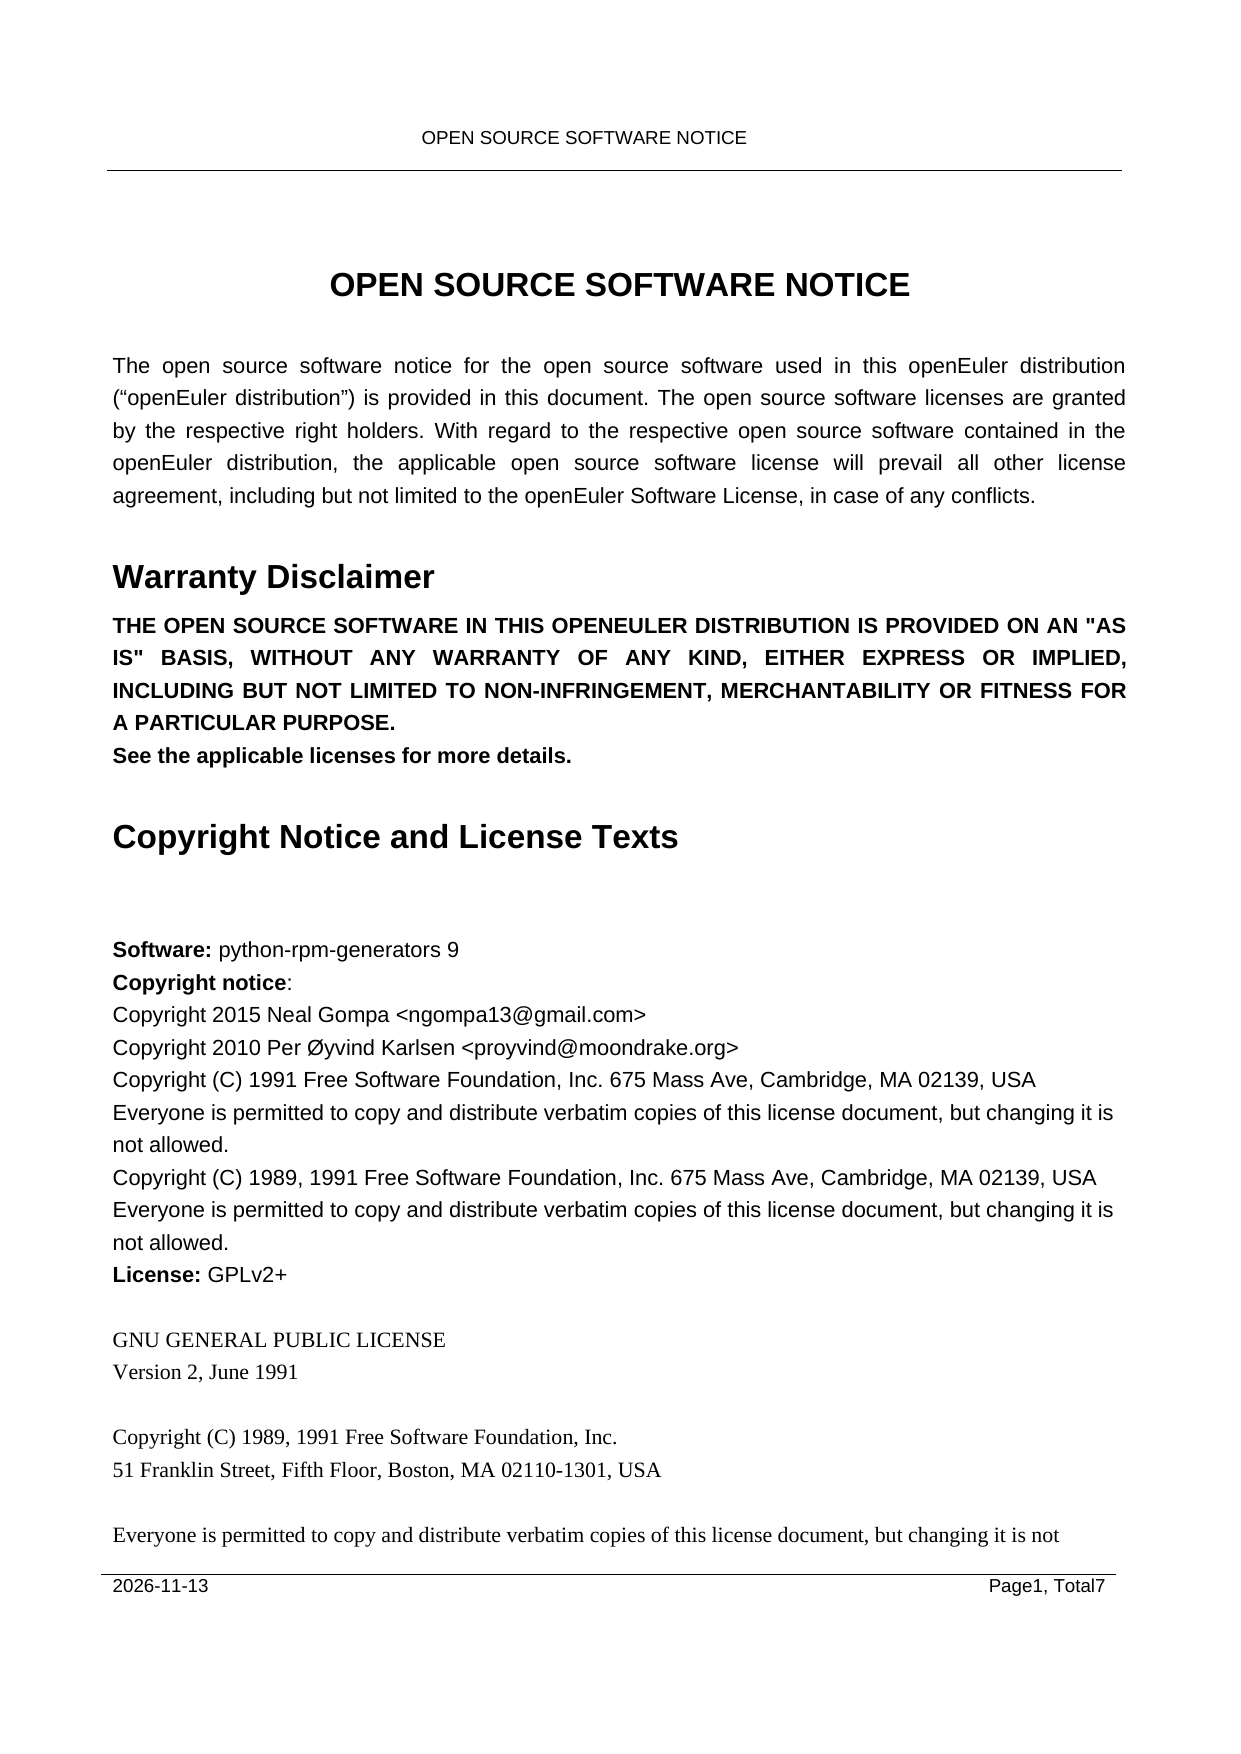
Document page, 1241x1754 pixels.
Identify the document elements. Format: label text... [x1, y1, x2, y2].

text OPEN SOURCE SOFTWARE NOTICE [112, 251, 1128, 316]
text Copyright notice: [112, 966, 1128, 998]
text Copyright 2015 Neal Gompa <ngompa13@gmail.com> [112, 998, 1128, 1031]
text Copyright (C) 1991 Free Software Foundation, Inc. 675 Mass Ave, Cambridge, MA 02139, USA Everyone is permitted to copy and distribute verbatim copies of this license document, but changing it is not allowed. [112, 1063, 1128, 1161]
text The open source software notice for the open source software used in this openEuler distribution (“openEuler distribution”) is provided in this document. The open source software licenses are granted by the respective right holders. With regard to the respective open source software contained in the openEuler distribution, the applicable open source software license will prevail all other license agreement, including but not limited to the openEuler Software License, in case of any conflicts. [112, 349, 1128, 511]
text Copyright (C) 1989, 1991 Free Software Foundation, Inc. 675 Mass Ave, Cambridge, MA 02139, USA Everyone is permitted to copy and distribute verbatim copies of this license document, but changing it is not allowed. [112, 1161, 1128, 1258]
text Copyright 2010 Per Øyvind Karlsen <proyvind@moondrake.org> [112, 1031, 1128, 1063]
text Copyright Notice and License Texts [112, 804, 1128, 869]
text Software: python-rpm-generators 9 [112, 933, 1128, 966]
text Warranty Disclaimer [112, 544, 1128, 609]
text THE OPEN SOURCE SOFTWARE IN THIS OPENEULER DISTRIBUTION IS PROVIDED ON AN "AS IS" BASIS, WITHOUT ANY WARRANTY OF ANY KIND, EITHER EXPRESS OR IMPLIED, INCLUDING BUT NOT LIMITED TO NON-INFRINGEMENT, MERCHANTABILITY OR FITNESS FOR A PARTICULAR PURPOSE. See the applicable licenses for more details. [112, 609, 1128, 771]
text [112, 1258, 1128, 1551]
